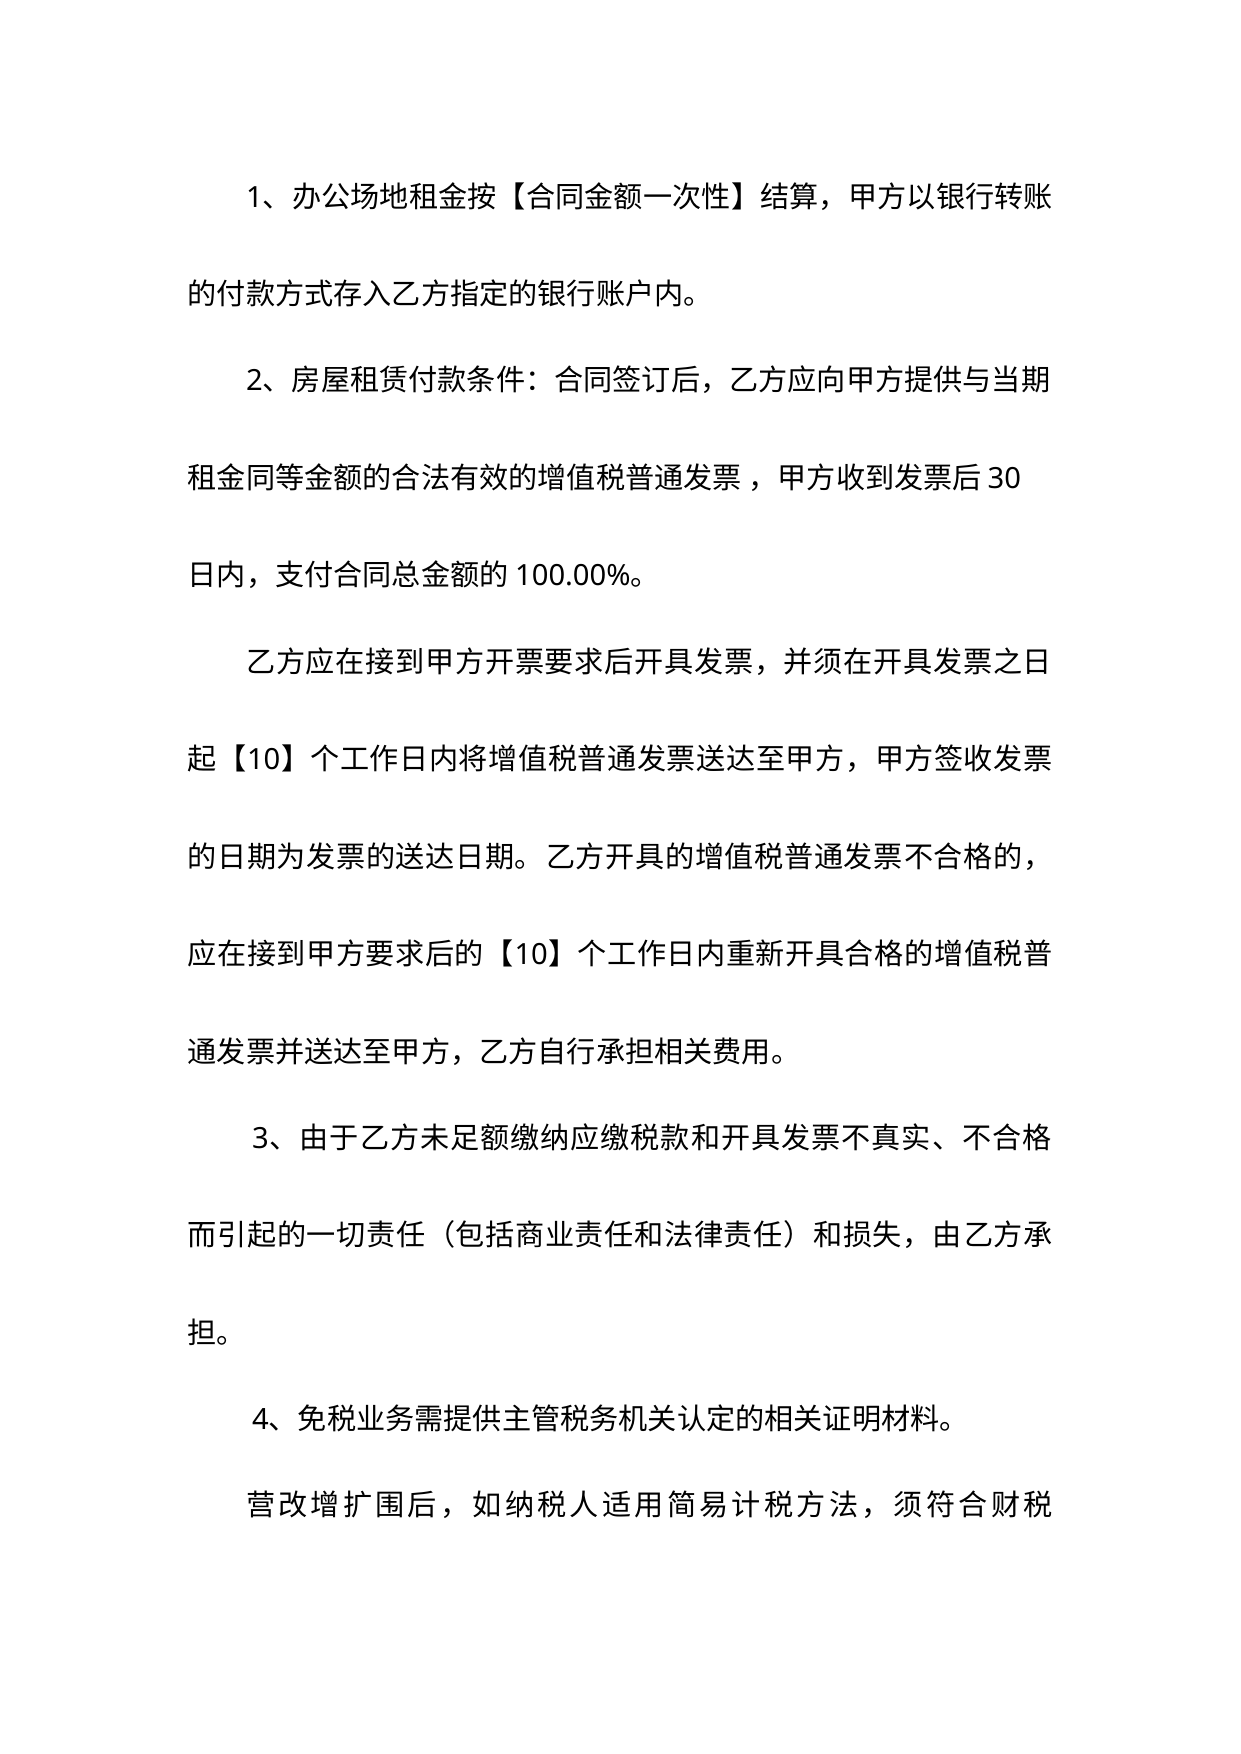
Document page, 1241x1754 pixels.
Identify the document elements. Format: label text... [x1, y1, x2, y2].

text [187, 1470, 1053, 1535]
text 2、房屋租赁付款条件：合同签订后，乙方应向甲方提供与当期租金同等金额的合法有效的增值税普通发票 ，甲方收到发票后30日内，支付合同总金额的 100.00%。 [187, 346, 1053, 606]
text 乙方应在接到甲方开票要求后开具发票，并须在开具发票之日起【10】个工作日内将增值税普通发票送达至甲方，甲方签收发票的日期为发票的送达日期。乙方开具的增值税普通发票不合格的，应在接到甲方要求后的【10】个工作日内重新开具合格的增值税普通发票并送达至甲方，乙方自行承担相关费用。 [187, 627, 1053, 1082]
text 1、办公场地租金按【合同金额一次性】结算，甲方以银行转账的付款方式存入乙方指定的银行账户内。 [187, 162, 1053, 324]
text 3、由于乙方未足额缴纳应缴税款和开具发票不真实、不合格而引起的一切责任（包括商业责任和法律责任）和损失，由乙方承担。 [187, 1103, 1053, 1363]
text 4、免税业务需提供主管税务机关认定的相关证明材料。 [187, 1384, 1053, 1449]
